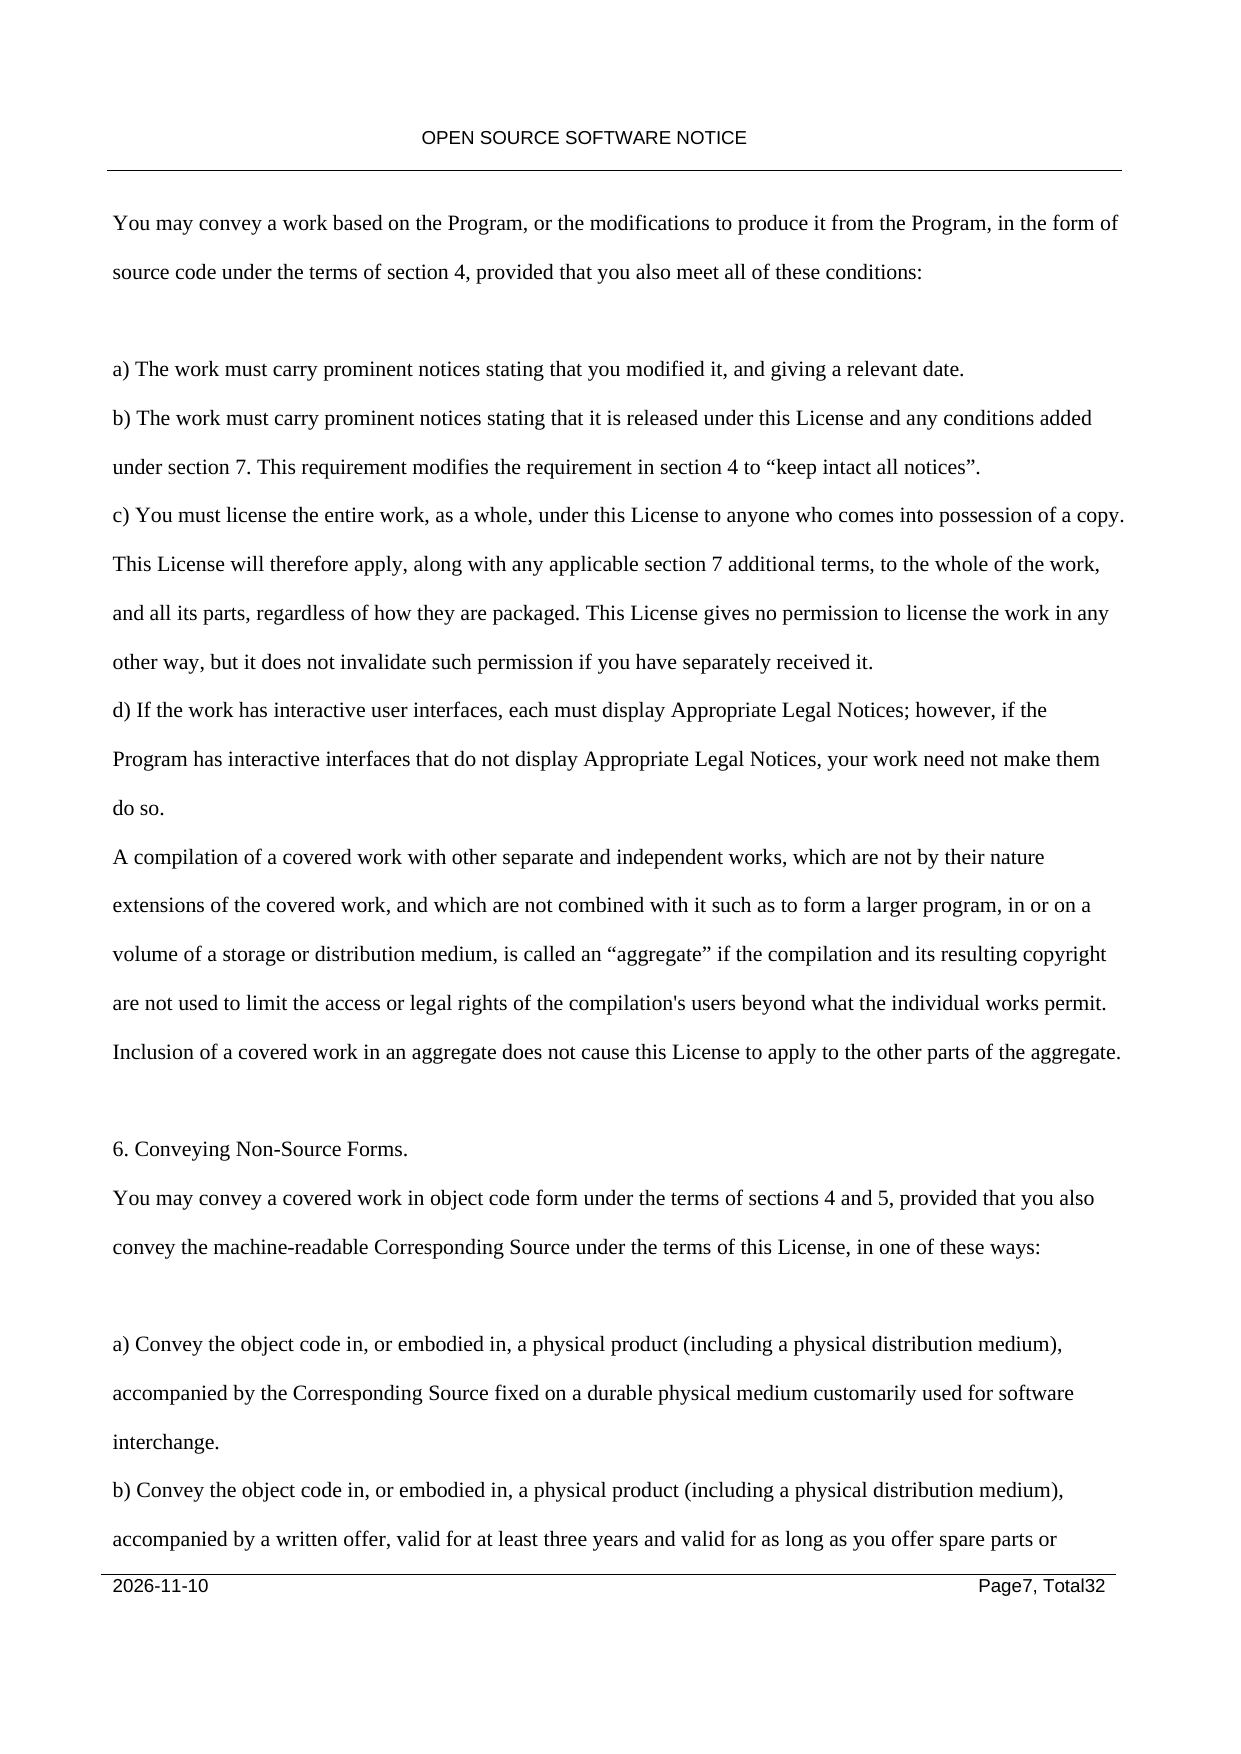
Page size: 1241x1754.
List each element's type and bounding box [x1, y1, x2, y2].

text [112, 206, 1128, 1555]
